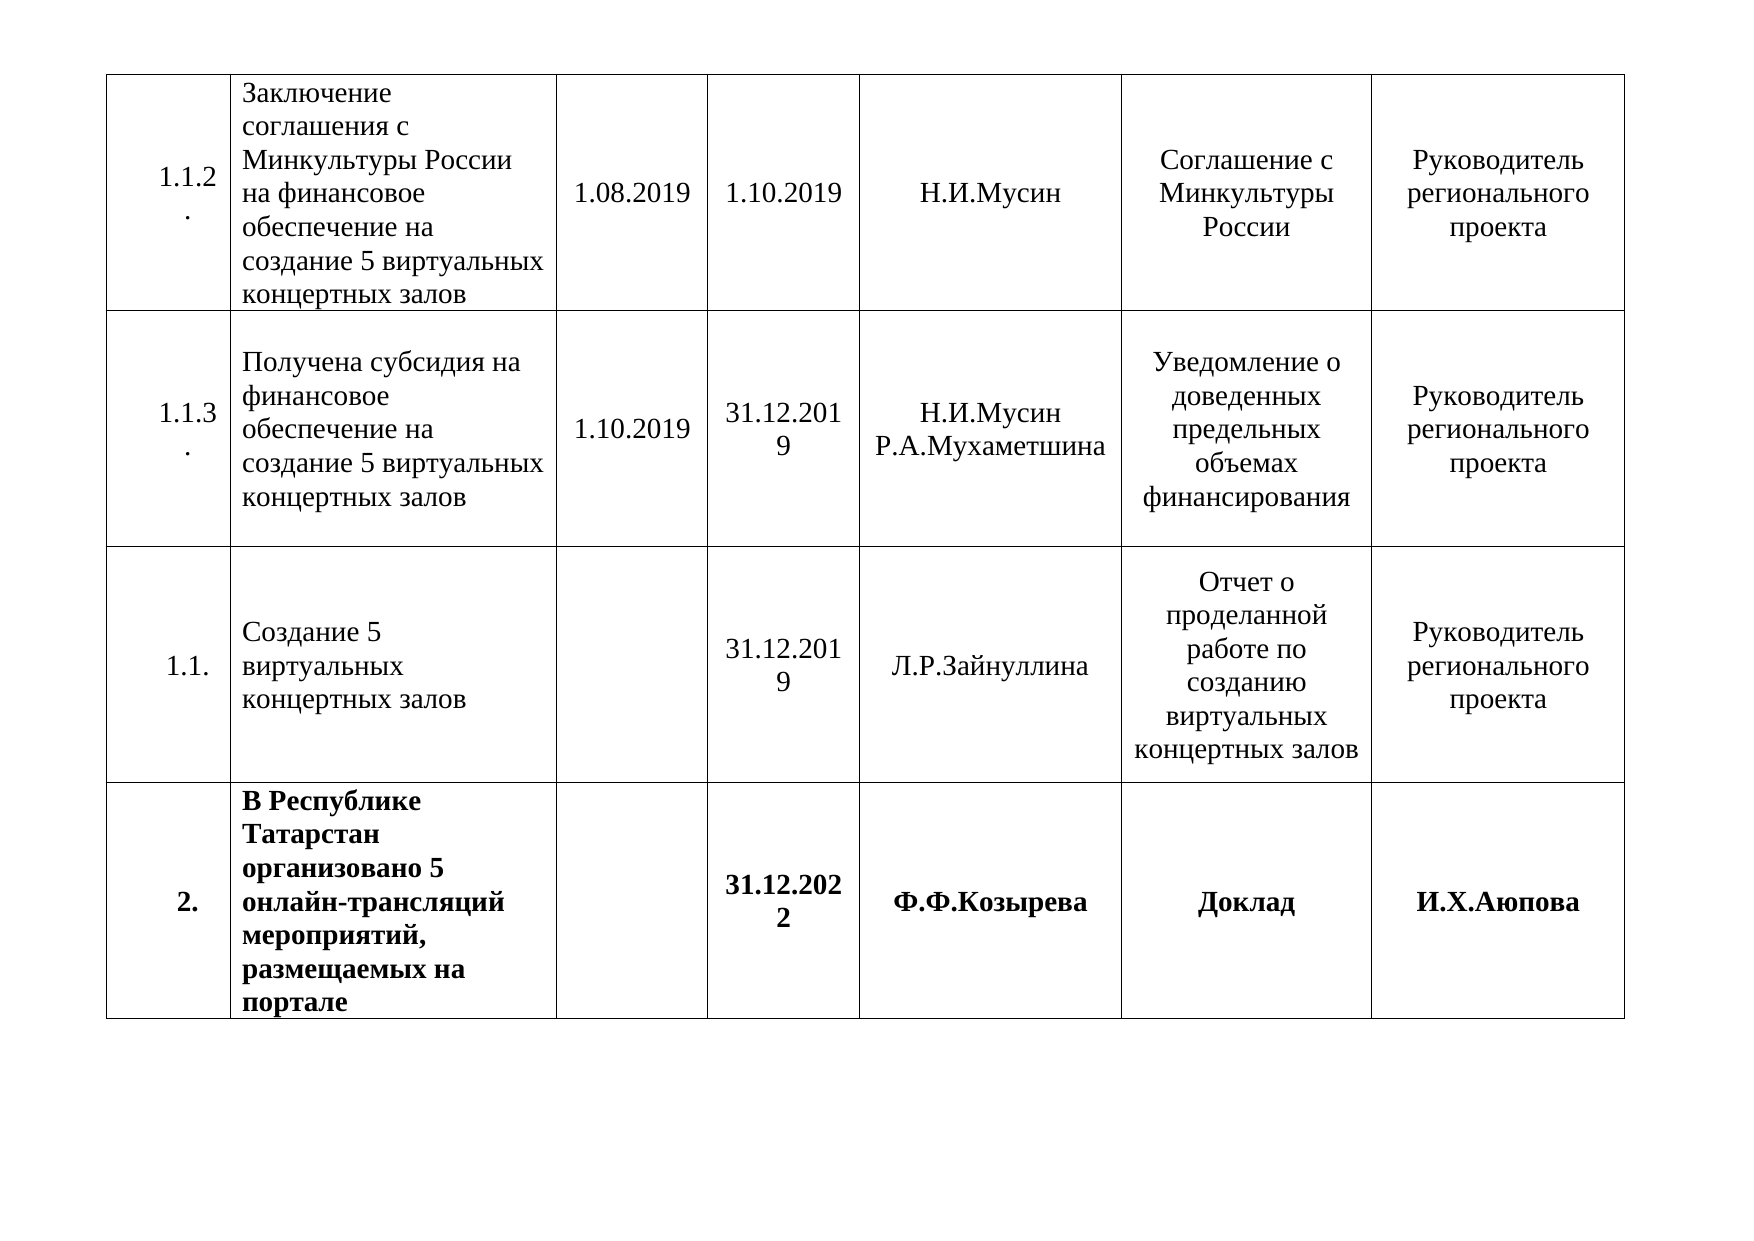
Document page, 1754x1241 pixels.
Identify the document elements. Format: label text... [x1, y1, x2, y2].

table_cell Ф.Ф.Козырева [860, 783, 1121, 1018]
table_cell Руководитель регионального проекта [1372, 547, 1624, 782]
table_cell В Республике Татарстан организовано 5 онлайн-трансляций мероприятий, размещаемых на портале «Культура.РФ» [231, 783, 556, 1018]
table_cell 31.12.2022 [708, 783, 859, 1018]
table_cell Заключение соглашения с Минкультуры России на финансовое обеспечение на создание 5 виртуальных концертных залов [231, 75, 556, 310]
table_cell 1.1. [107, 547, 230, 782]
table_cell 1.08.2019 [557, 75, 707, 310]
table_cell Руководитель регионального проекта [1372, 311, 1624, 546]
table_cell Л.Р.Зайнуллина [860, 547, 1121, 782]
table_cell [1372, 75, 1624, 310]
table_cell 1.1.3. [107, 311, 230, 546]
table_cell [557, 547, 707, 782]
table_cell И.Х.Аюпова [1372, 783, 1624, 1018]
table_cell Отчет о проделанной работе по созданию виртуальных концертных залов [1122, 547, 1371, 782]
table_cell 2. [107, 783, 230, 1018]
table_cell Доклад [1122, 783, 1371, 1018]
table_cell Получена субсидия на финансовое обеспечение на создание 5 виртуальных концертных залов [231, 311, 556, 546]
table_cell Уведомление о доведенных предельных объемах финансирования [1122, 311, 1371, 546]
table_cell Н.И.Мусин Р.А.Мухаметшина [860, 311, 1121, 546]
table_cell 1.10.2019 [557, 311, 707, 546]
table_cell [557, 783, 707, 1018]
table_cell 1.1.2. [107, 75, 230, 310]
table_cell Н.И.Мусин [860, 75, 1121, 310]
table_cell Соглашение с Минкультуры России [1122, 75, 1371, 310]
table_cell 31.12.2019 [708, 547, 859, 782]
table_cell 31.12.2019 [708, 311, 859, 546]
table_cell Создание 5 виртуальных концертных залов [231, 547, 556, 782]
table_cell 1.10.2019 [708, 75, 859, 310]
